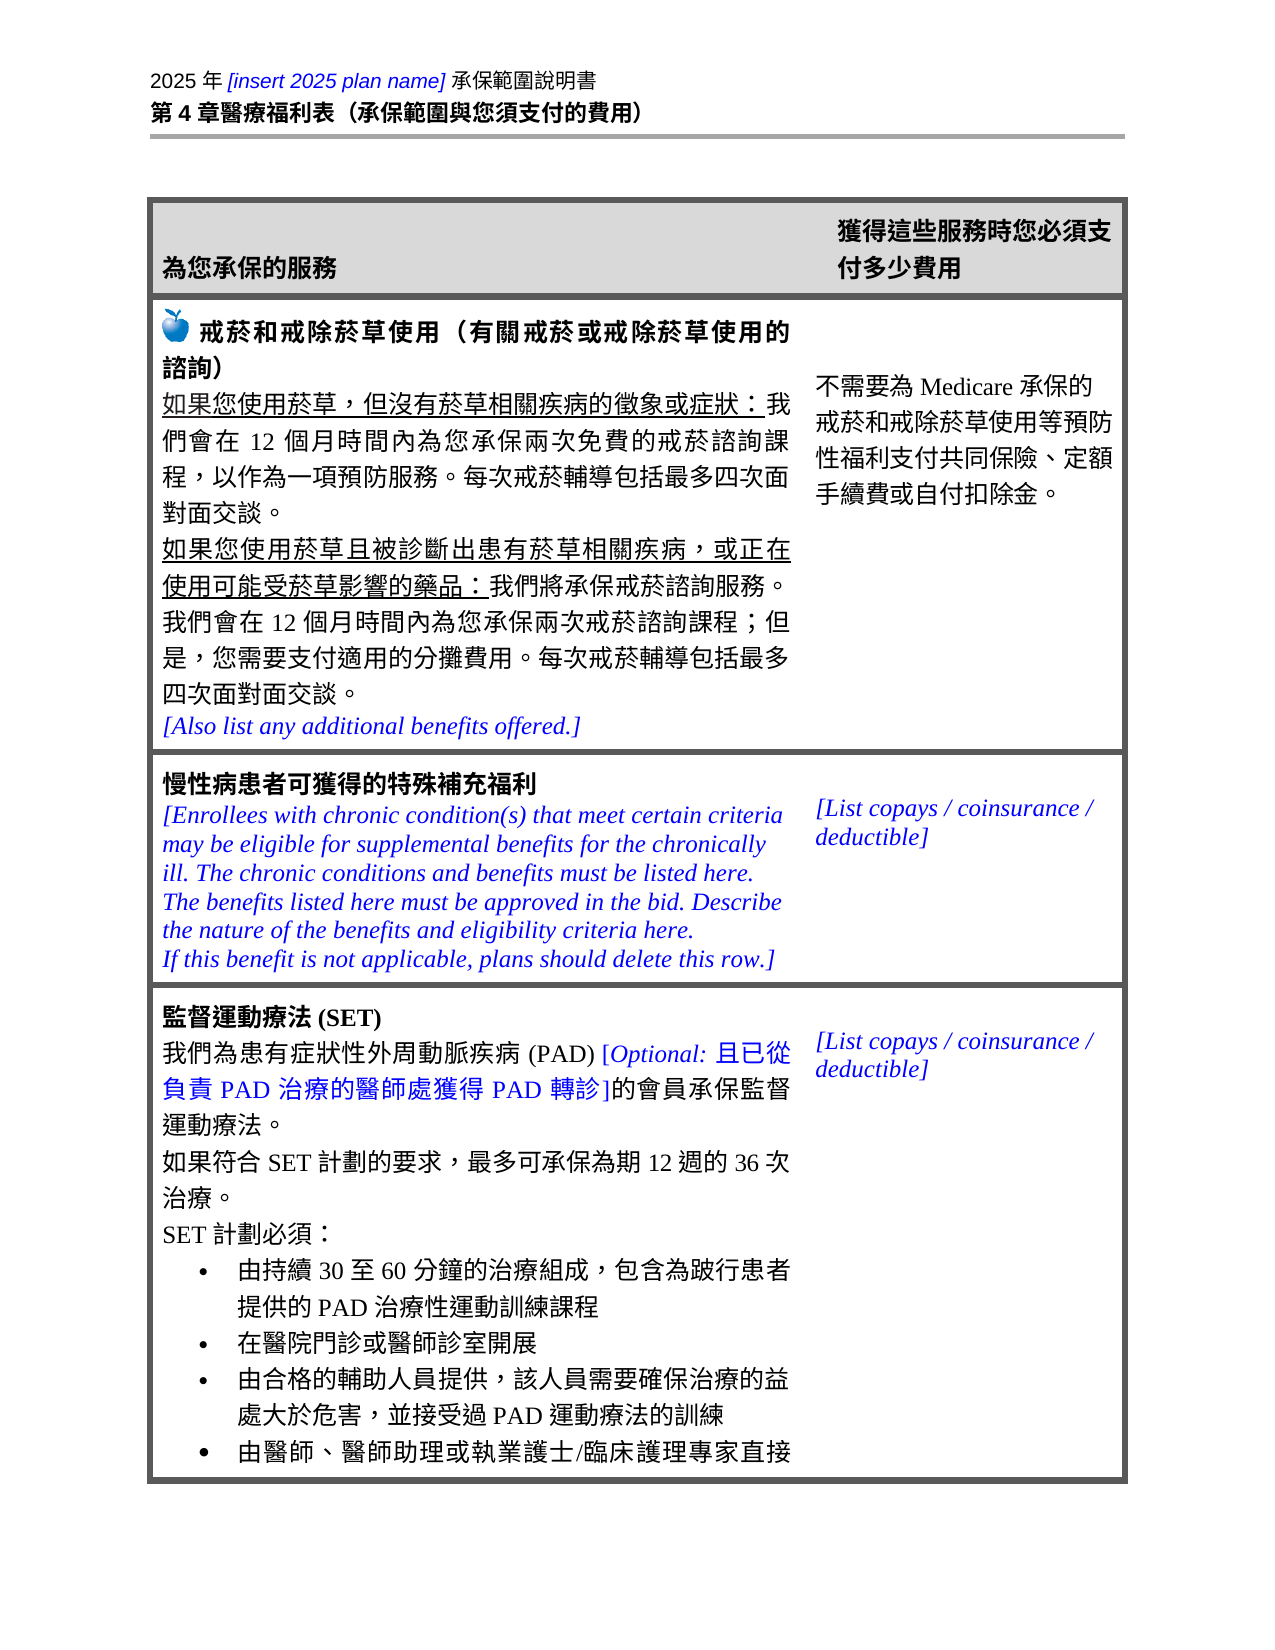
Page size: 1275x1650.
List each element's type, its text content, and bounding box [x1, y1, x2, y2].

picture [162, 308, 189, 342]
table_cell [List copays / coinsurance / deductible] [803, 755, 1122, 982]
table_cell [153, 988, 803, 1477]
table_cell 慢性病患者可獲得的特殊補充福利 [Enrollees with chronic condition(s) that meet certain criteria may be eligible for supplemental benefits for the chronically ill. The chronic conditions and benefits must be listed here. The benefits listed here must be approved in the bid. Describe the nature of the benefits and eligibility criteria here. If this benefit is not applicable, plans should delete this row.] [153, 755, 803, 982]
table_cell 戒菸和戒除菸草使用（有關戒菸或戒除菸草使用的 諮詢） 如果您使用菸草，但沒有菸草相關疾病的徵象或症狀：我們會在 12 個月時間內為您承保兩次免費的戒菸諮詢課程，以作為一項預防服務。每次戒菸輔導包括最多四次面對面交談。 如果您使用菸草且被診斷出患有菸草相關疾病，或正在使用可能受菸草影響的藥品：我們將承保戒菸諮詢服務。我們會在 12 個月時間內為您承保兩次戒菸諮詢課程；但是，您需要支付適用的分攤費用。每次戒菸輔導包括最多四次面對面交談。 [Also list any additional benefits offered.] [153, 300, 803, 749]
table_header 獲得這些服務時您必須支付多少費用 [825, 203, 1122, 293]
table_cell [803, 988, 1122, 1477]
table_header 為您承保的服務 [153, 203, 825, 293]
table_cell 不需要為 Medicare 承保的戒菸和戒除菸草使用等預防性福利支付共同保險、定額手續費或自付扣除金。 [803, 300, 1122, 749]
